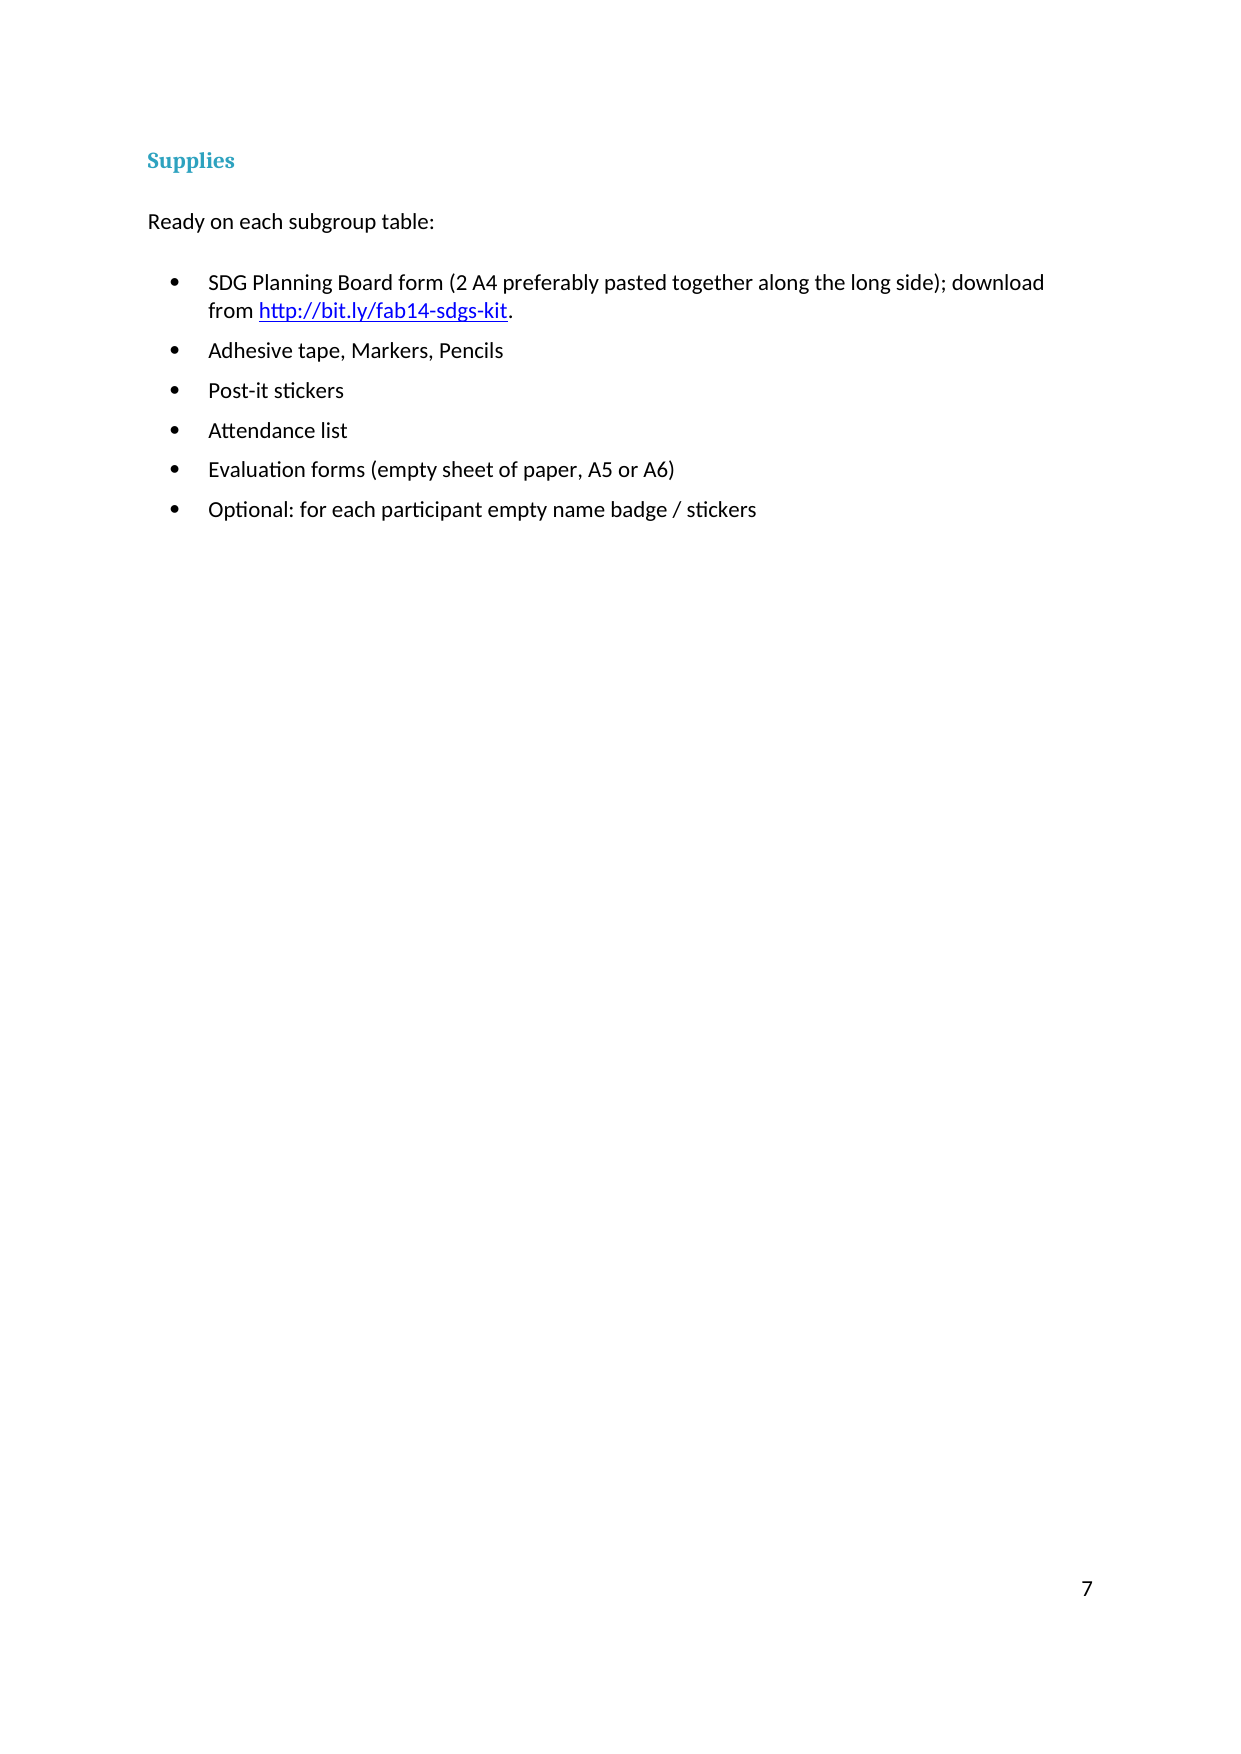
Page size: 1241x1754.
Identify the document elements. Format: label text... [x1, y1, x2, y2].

list Attendance list [171, 416, 1093, 444]
list Optional: for each participant empty name badge / stickers [171, 495, 1093, 523]
list Adhesive tape, Markers, Pencils [171, 336, 1093, 364]
text Ready on each subgroup table: [148, 207, 1093, 235]
list Evaluation forms (empty sheet of paper, A5 or A6) [171, 456, 1093, 483]
text Supplies [148, 148, 1093, 174]
list Post-it stickers [171, 376, 1093, 404]
list SDG Planning Board form (2 A4 preferably pasted together along the long side); download from http://bit.ly/fab14-sdgs-kit. [171, 268, 1093, 324]
